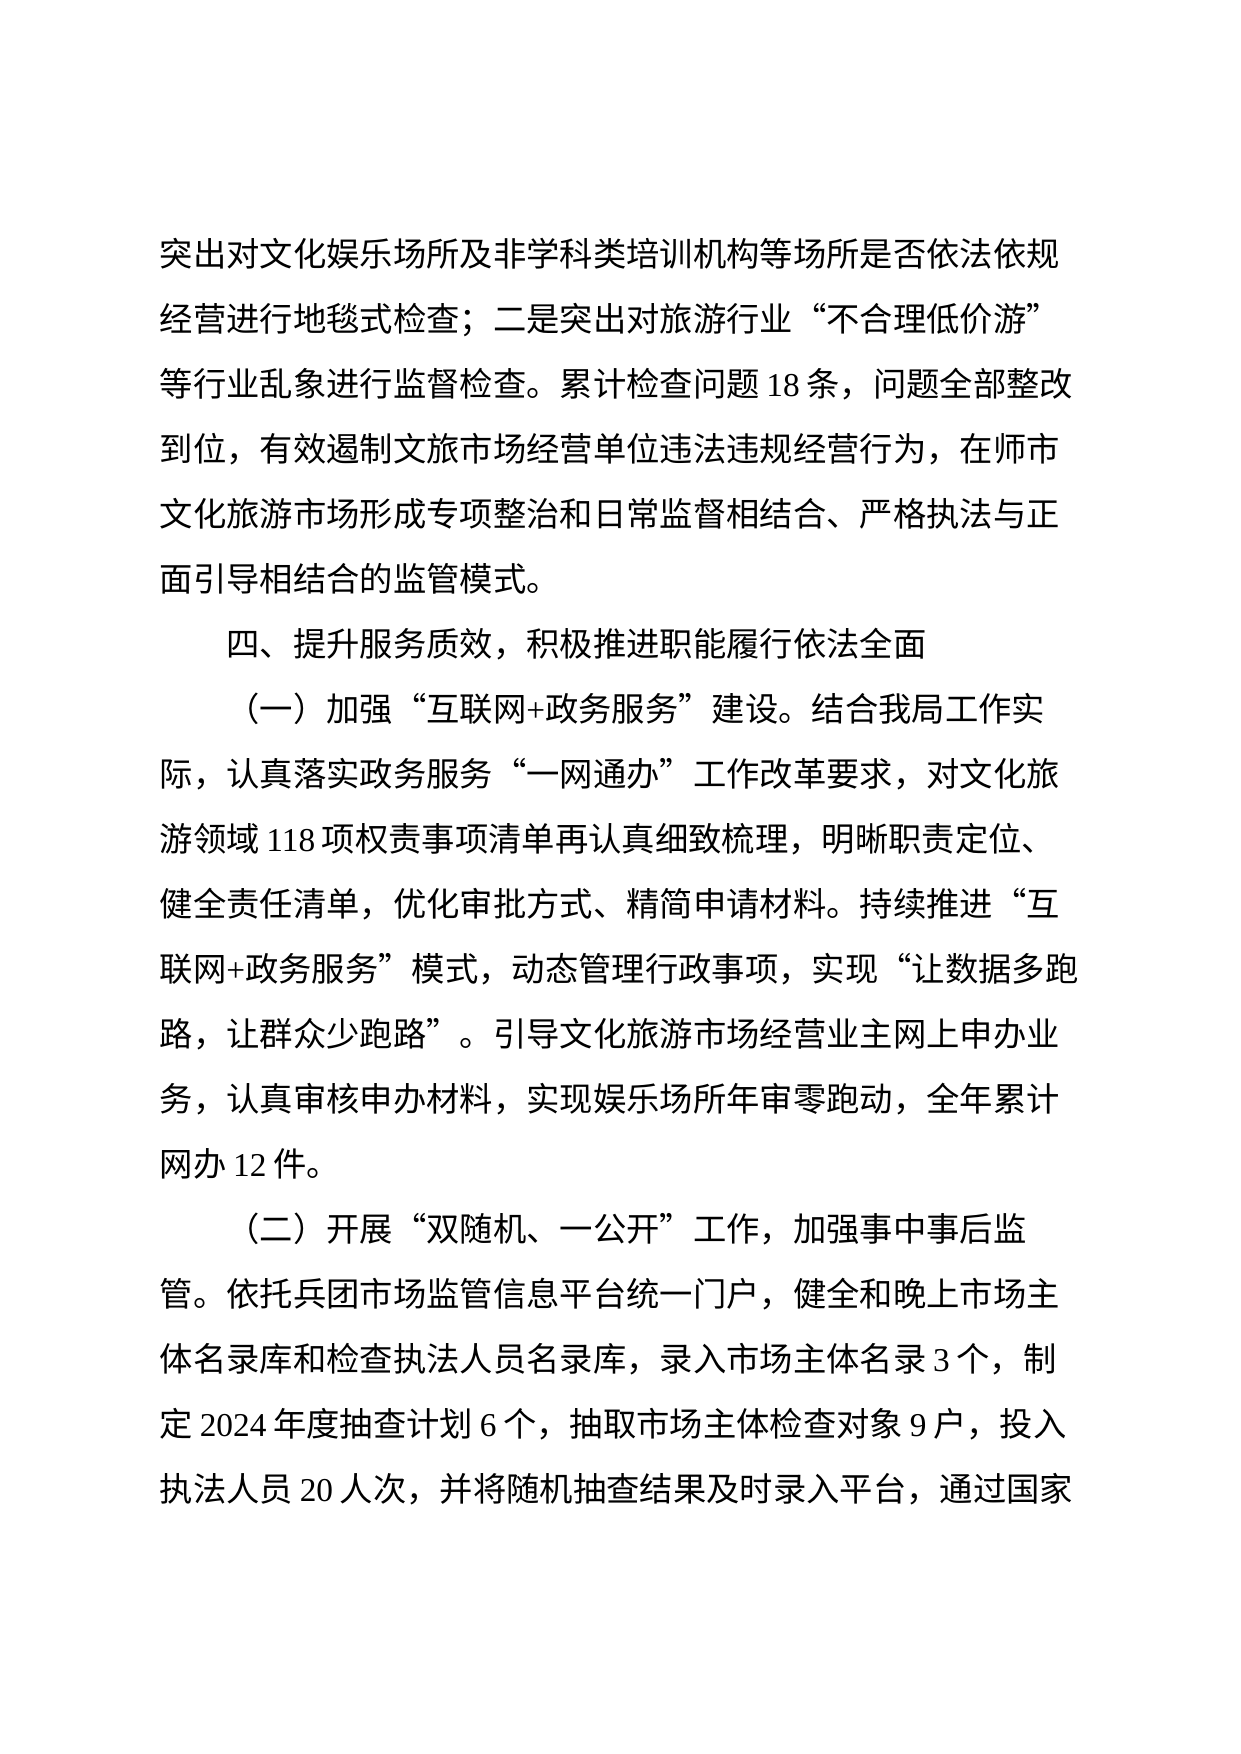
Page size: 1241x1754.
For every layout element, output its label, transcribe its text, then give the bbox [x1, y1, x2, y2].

text 四、提升服务质效，积极推进职能履行依法全面 [159, 609, 1081, 674]
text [159, 219, 1081, 609]
text （一）加强“互联网+政务服务”建设。结合我局工作实际，认真落实政务服务“一网通办”工作改革要求，对文化旅游领域118项权责事项清单再认真细致梳理，明晰职责定位、健全责任清单，优化审批方式、精简申请材料。持续推进“互联网+政务服务”模式，动态管理行政事项，实现“让数据多跑路，让群众少跑路”。引导文化旅游市场经营业主网上申办业务，认真审核申办材料，实现娱乐场所年审零跑动，全年累计网办12件。 [159, 674, 1081, 1194]
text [159, 1194, 1081, 1519]
